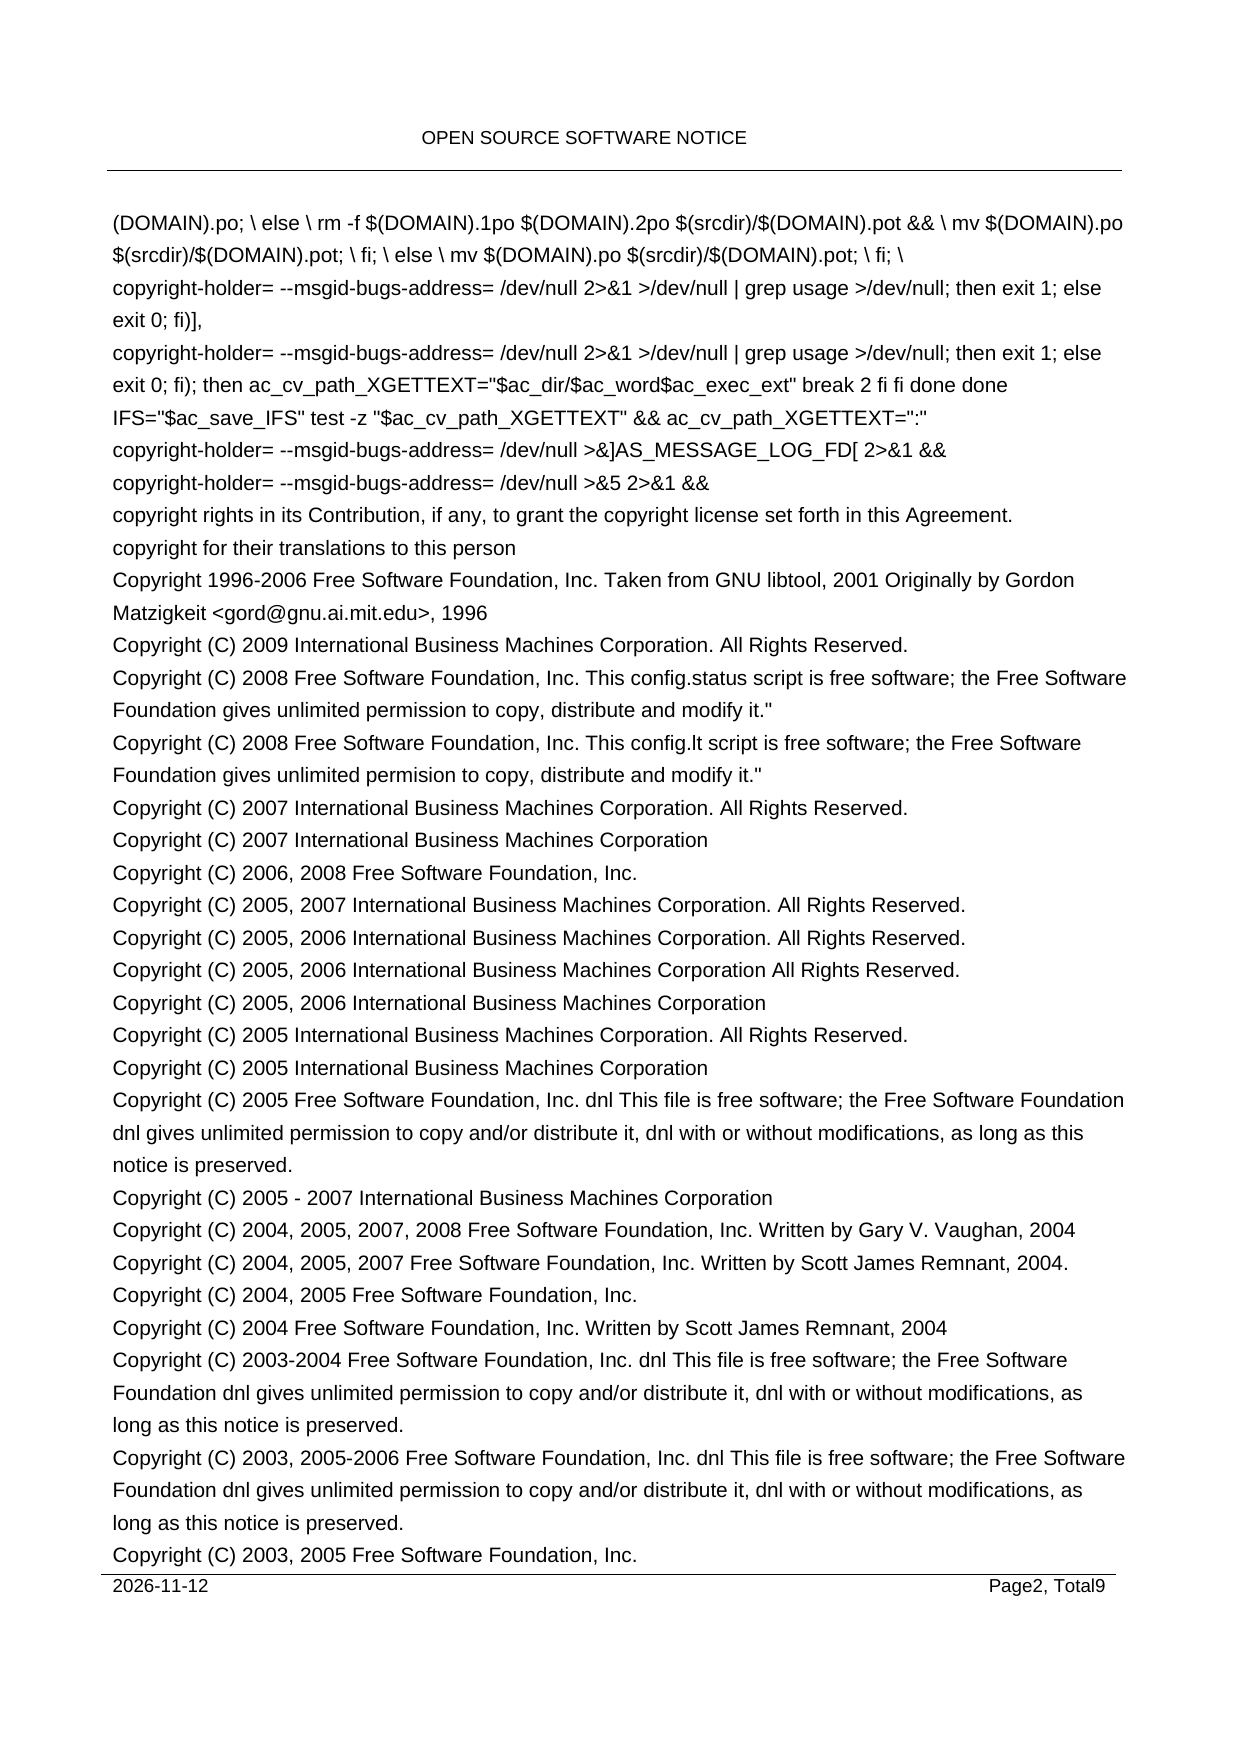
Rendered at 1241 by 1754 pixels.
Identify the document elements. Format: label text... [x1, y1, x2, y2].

text Copyright (C) 2008 Free Software Foundation, Inc. This config.status script is free software; the Free Software Foundation gives unlimited permission to copy, distribute and modify it." [112, 661, 1128, 726]
text Copyright (C) 2004, 2005 Free Software Foundation, Inc. [112, 1279, 1128, 1311]
text Copyright (C) 2005, 2006 International Business Machines Corporation [112, 986, 1128, 1019]
text copyright rights in its Contribution, if any, to grant the copyright license set forth in this Agreement. [112, 499, 1128, 531]
text copyright-holder= --msgid-bugs-address= /dev/null >&5 2>&1 && [112, 466, 1128, 499]
text Copyright (C) 2009 International Business Machines Corporation. All Rights Reserved. [112, 629, 1128, 661]
text copyright-holder= --msgid-bugs-address= /dev/null >&]AS_MESSAGE_LOG_FD[ 2>&1 && [112, 434, 1128, 466]
text Copyright (C) 2006, 2008 Free Software Foundation, Inc. [112, 856, 1128, 889]
text Copyright 1996-2006 Free Software Foundation, Inc. Taken from GNU libtool, 2001 Originally by Gordon Matzigkeit <gord@gnu.ai.mit.edu>, 1996 [112, 564, 1128, 629]
text Copyright (C) 2005 International Business Machines Corporation. All Rights Reserved. [112, 1019, 1128, 1051]
text copyright-holder= --msgid-bugs-address= /dev/null 2>&1 >/dev/null | grep usage >/dev/null; then exit 1; else exit 0; fi)], [112, 271, 1128, 336]
text Copyright (C) 2005, 2007 International Business Machines Corporation. All Rights Reserved. [112, 889, 1128, 921]
text Copyright (C) 2005, 2006 International Business Machines Corporation. All Rights Reserved. [112, 921, 1128, 954]
text Copyright (C) 2003-2004 Free Software Foundation, Inc. dnl This file is free software; the Free Software Foundation dnl gives unlimited permission to copy and/or distribute it, dnl with or without modifications, as long as this notice is preserved. [112, 1344, 1128, 1441]
text Copyright (C) 2008 Free Software Foundation, Inc. This config.lt script is free software; the Free Software Foundation gives unlimited permision to copy, distribute and modify it." [112, 726, 1128, 791]
text Copyright (C) 2007 International Business Machines Corporation. All Rights Reserved. [112, 791, 1128, 824]
text Copyright (C) 2005 Free Software Foundation, Inc. dnl This file is free software; the Free Software Foundation dnl gives unlimited permission to copy and/or distribute it, dnl with or without modifications, as long as this notice is preserved. [112, 1084, 1128, 1181]
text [112, 206, 1128, 271]
text copyright-holder= --msgid-bugs-address= /dev/null 2>&1 >/dev/null | grep usage >/dev/null; then exit 1; else exit 0; fi); then ac_cv_path_XGETTEXT="$ac_dir/$ac_word$ac_exec_ext" break 2 fi fi done done IFS="$ac_save_IFS" test -z "$ac_cv_path_XGETTEXT" && ac_cv_path_XGETTEXT=":" [112, 336, 1128, 434]
text Copyright (C) 2004, 2005, 2007, 2008 Free Software Foundation, Inc. Written by Gary V. Vaughan, 2004 [112, 1214, 1128, 1246]
text Copyright (C) 2003, 2005 Free Software Foundation, Inc. [112, 1539, 1128, 1571]
text Copyright (C) 2004, 2005, 2007 Free Software Foundation, Inc. Written by Scott James Remnant, 2004. [112, 1246, 1128, 1279]
text Copyright (C) 2003, 2005-2006 Free Software Foundation, Inc. dnl This file is free software; the Free Software Foundation dnl gives unlimited permission to copy and/or distribute it, dnl with or without modifications, as long as this notice is preserved. [112, 1441, 1128, 1539]
text Copyright (C) 2005 International Business Machines Corporation [112, 1051, 1128, 1084]
text Copyright (C) 2004 Free Software Foundation, Inc. Written by Scott James Remnant, 2004 [112, 1311, 1128, 1344]
text Copyright (C) 2005 - 2007 International Business Machines Corporation [112, 1181, 1128, 1214]
text copyright for their translations to this person [112, 531, 1128, 564]
text Copyright (C) 2005, 2006 International Business Machines Corporation All Rights Reserved. [112, 954, 1128, 986]
text Copyright (C) 2007 International Business Machines Corporation [112, 824, 1128, 856]
